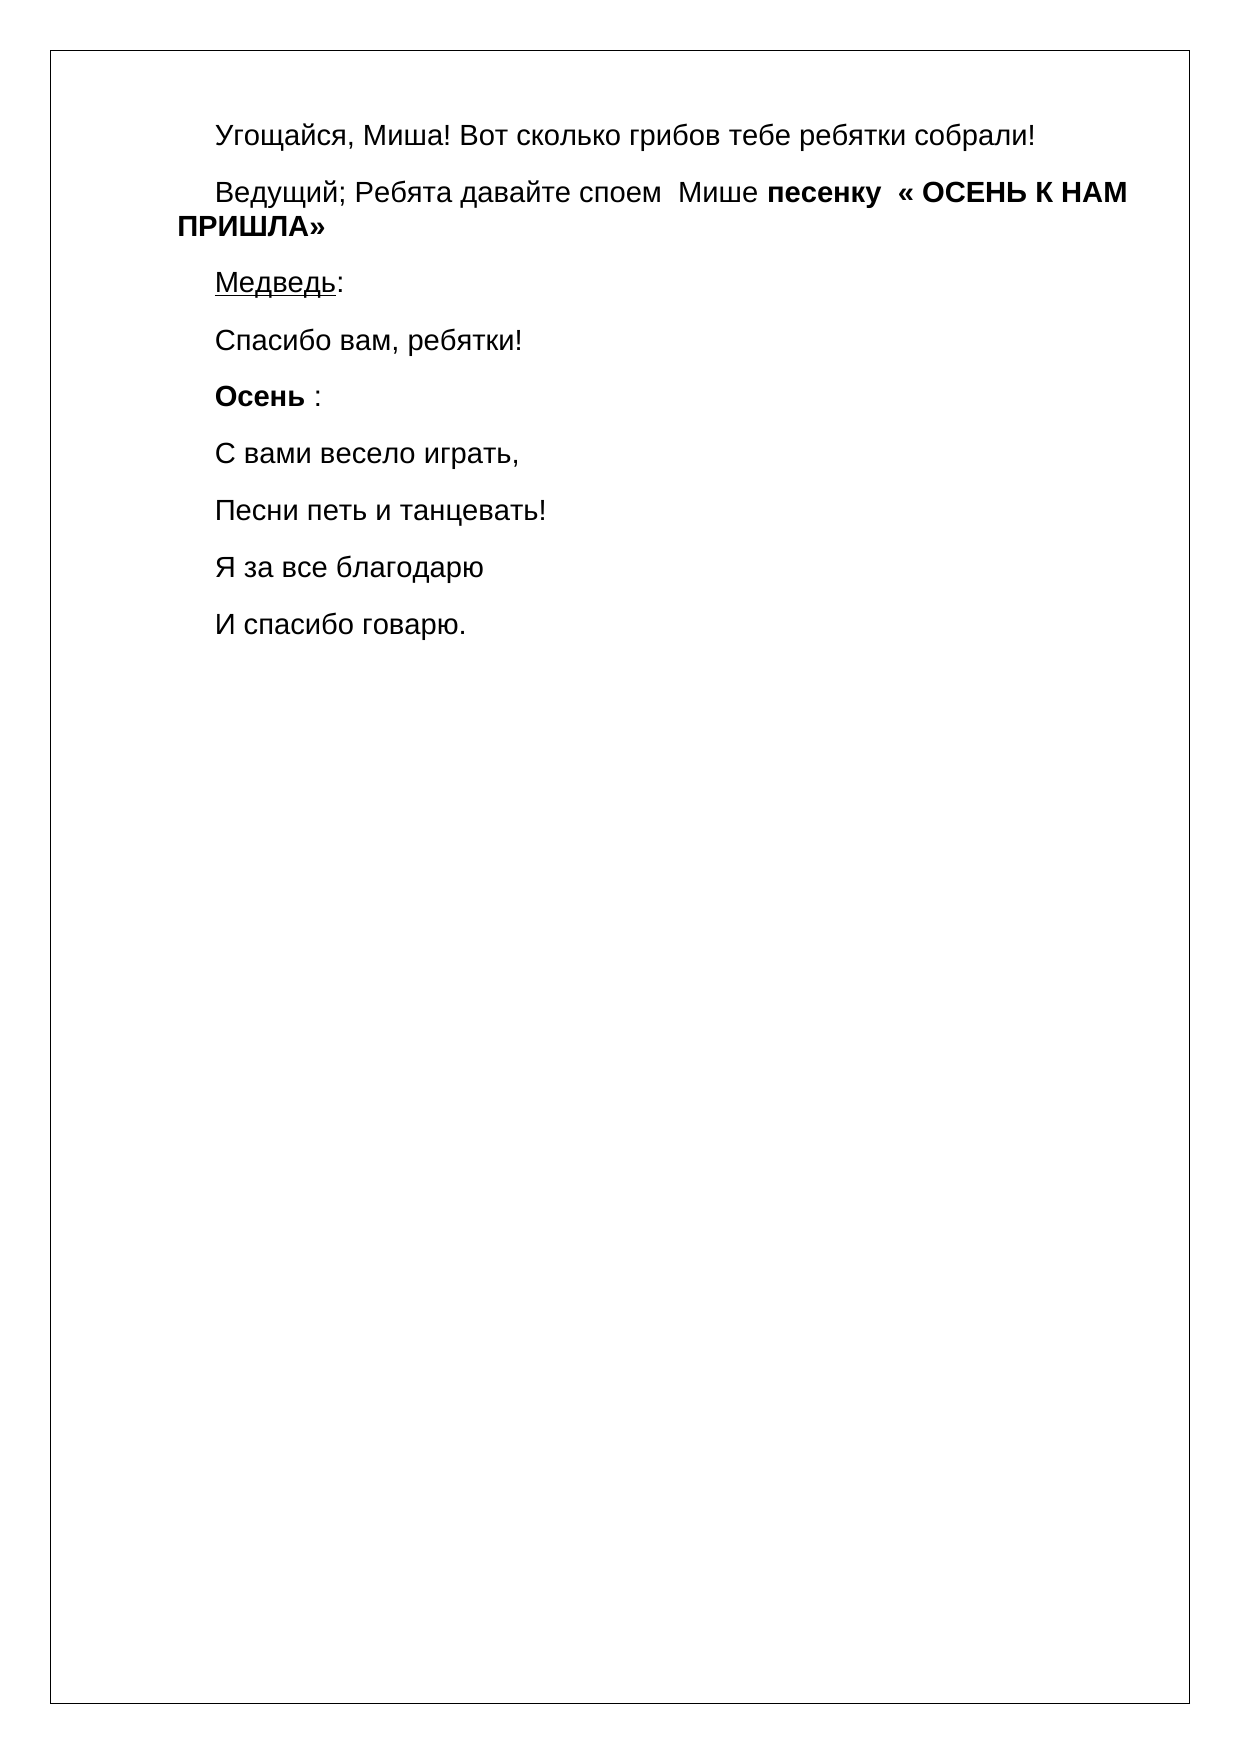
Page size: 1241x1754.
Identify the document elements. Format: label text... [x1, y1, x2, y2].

text Песни петь и танцевать! [177, 493, 1152, 527]
text И спасибо говарю. [177, 607, 1152, 641]
text С вами весело играть, [177, 436, 1152, 470]
text Медведь: [177, 266, 1152, 299]
text Осень : [177, 379, 1152, 413]
text Угощайся, Миша! Вот сколько грибов тебе ребятки собрали! [177, 118, 1152, 152]
text Я за все благодарю [177, 550, 1152, 584]
text Спасибо вам, ребятки! [177, 322, 1152, 356]
text Ведущий; Ребята давайте споем Мише песенку « ОСЕНЬ К НАМ ПРИШЛА» [177, 175, 1152, 242]
